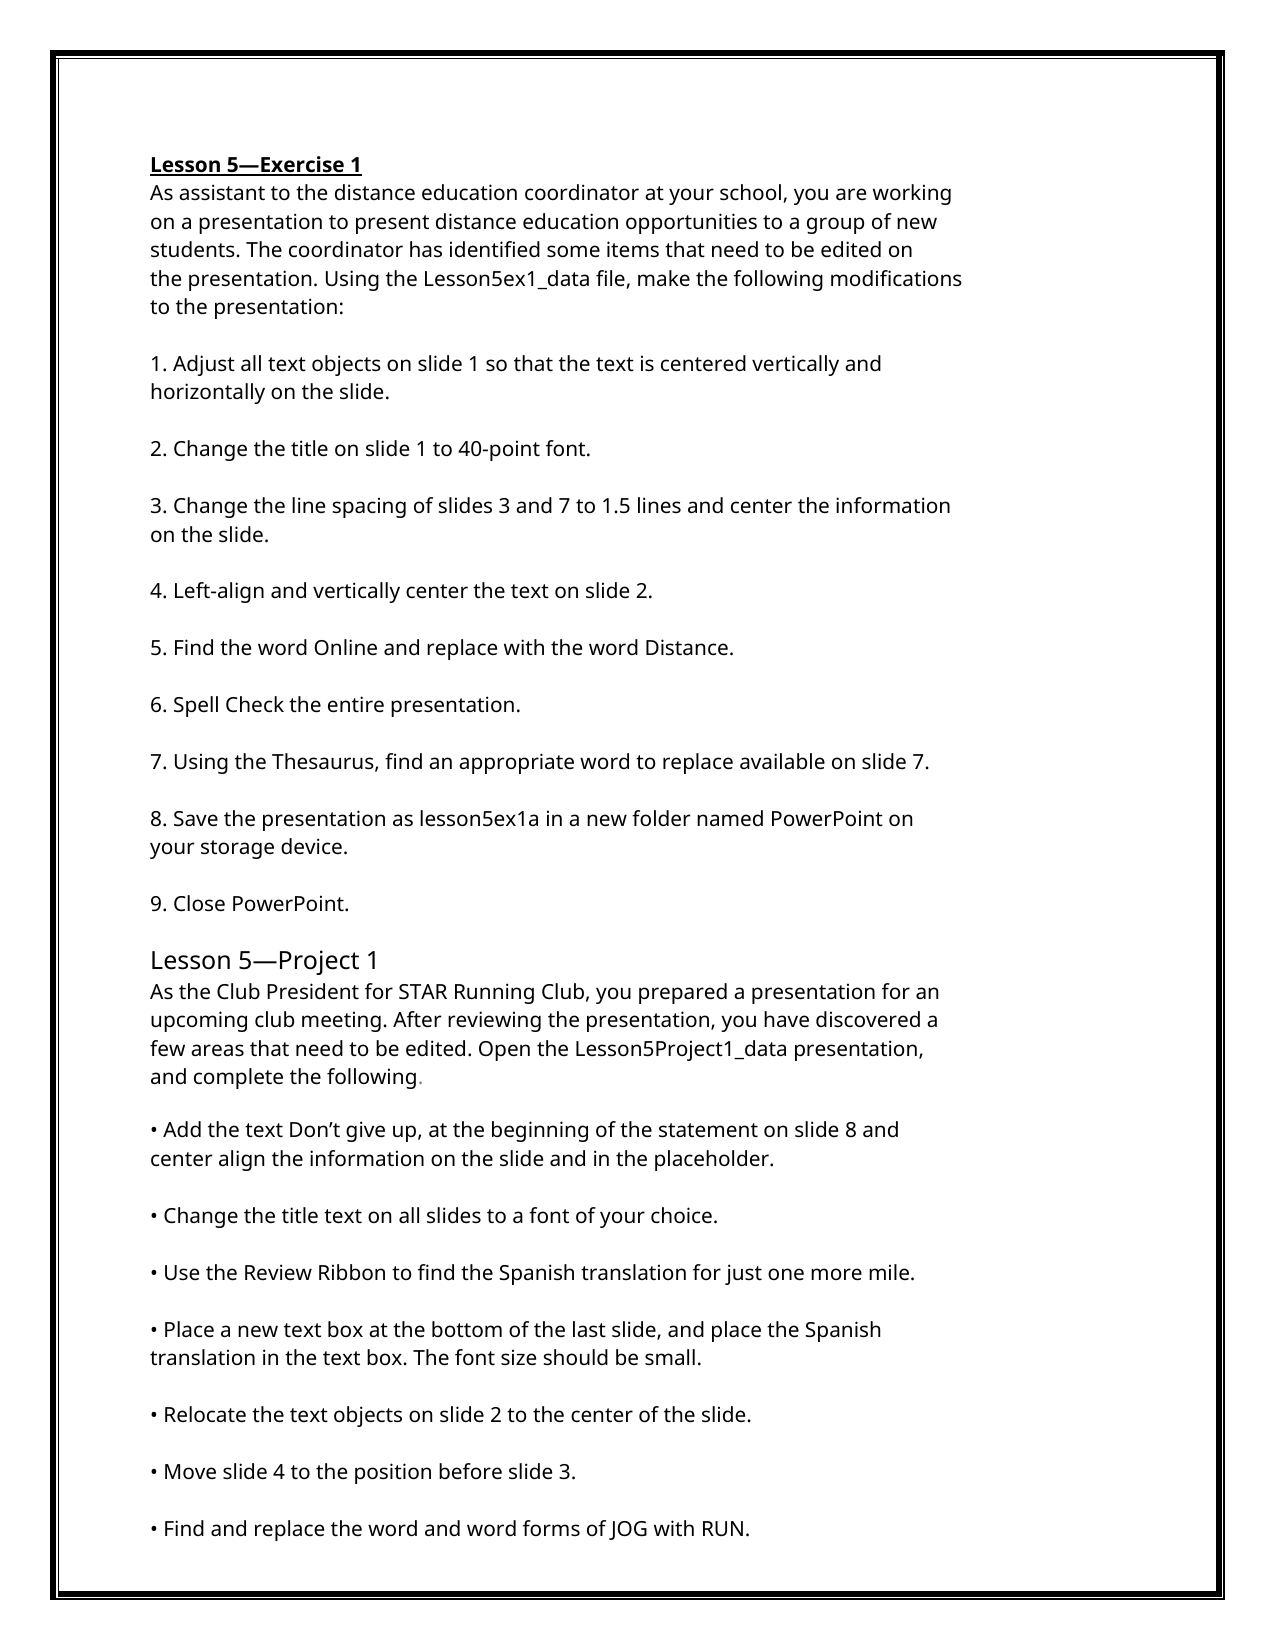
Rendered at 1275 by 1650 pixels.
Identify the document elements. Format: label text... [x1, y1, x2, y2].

text As assistant to the distance education coordinator at your school, you are working [150, 178, 1125, 207]
text 3. Change the line spacing of slides 3 and 7 to 1.5 lines and center the information [150, 491, 1125, 520]
text Lesson 5—Exercise 1 [150, 150, 1125, 178]
text • Move slide 4 to the position before slide 3. [150, 1457, 1125, 1485]
text As the Club President for STAR Running Club, you prepared a presentation for an [150, 977, 1125, 1005]
text and complete the following. [150, 1062, 1125, 1091]
text the presentation. Using the Lesson5ex1_data file, make the following modifications [150, 264, 1125, 292]
text Lesson 5—Project 1 [150, 943, 1125, 977]
text • Place a new text box at the bottom of the last slide, and place the Spanish [150, 1315, 1125, 1343]
text translation in the text box. The font size should be small. [150, 1343, 1125, 1372]
text 9. Close PowerPoint. [150, 889, 1125, 918]
text 2. Change the title on slide 1 to 40-point font. [150, 434, 1125, 463]
text center align the information on the slide and in the placeholder. [150, 1144, 1125, 1172]
text your storage device. [150, 832, 1125, 861]
text • Use the Review Ribbon to find the Spanish translation for just one more mile. [150, 1258, 1125, 1286]
text • Relocate the text objects on slide 2 to the center of the slide. [150, 1400, 1125, 1428]
text on the slide. [150, 520, 1125, 548]
text 4. Left-align and vertically center the text on slide 2. [150, 577, 1125, 605]
text • Change the title text on all slides to a font of your choice. [150, 1201, 1125, 1229]
text 1. Adjust all text objects on slide 1 so that the text is centered vertically and [150, 349, 1125, 377]
text 8. Save the presentation as lesson5ex1a in a new folder named PowerPoint on [150, 804, 1125, 832]
text upcoming club meeting. After reviewing the presentation, you have discovered a [150, 1005, 1125, 1034]
text few areas that need to be edited. Open the Lesson5Project1_data presentation, [150, 1034, 1125, 1062]
text horizontally on the slide. [150, 377, 1125, 406]
text students. The coordinator has identified some items that need to be edited on [150, 235, 1125, 264]
text 7. Using the Thesaurus, find an appropriate word to replace available on slide 7. [150, 747, 1125, 776]
text to the presentation: [150, 292, 1125, 321]
text 6. Spell Check the entire presentation. [150, 690, 1125, 719]
text 5. Find the word Online and replace with the word Distance. [150, 633, 1125, 662]
text • Add the text Don’t give up, at the beginning of the statement on slide 8 and [150, 1116, 1125, 1144]
text • Find and replace the word and word forms of JOG with RUN. [150, 1514, 1125, 1542]
text on a presentation to present distance education opportunities to a group of new [150, 207, 1125, 235]
